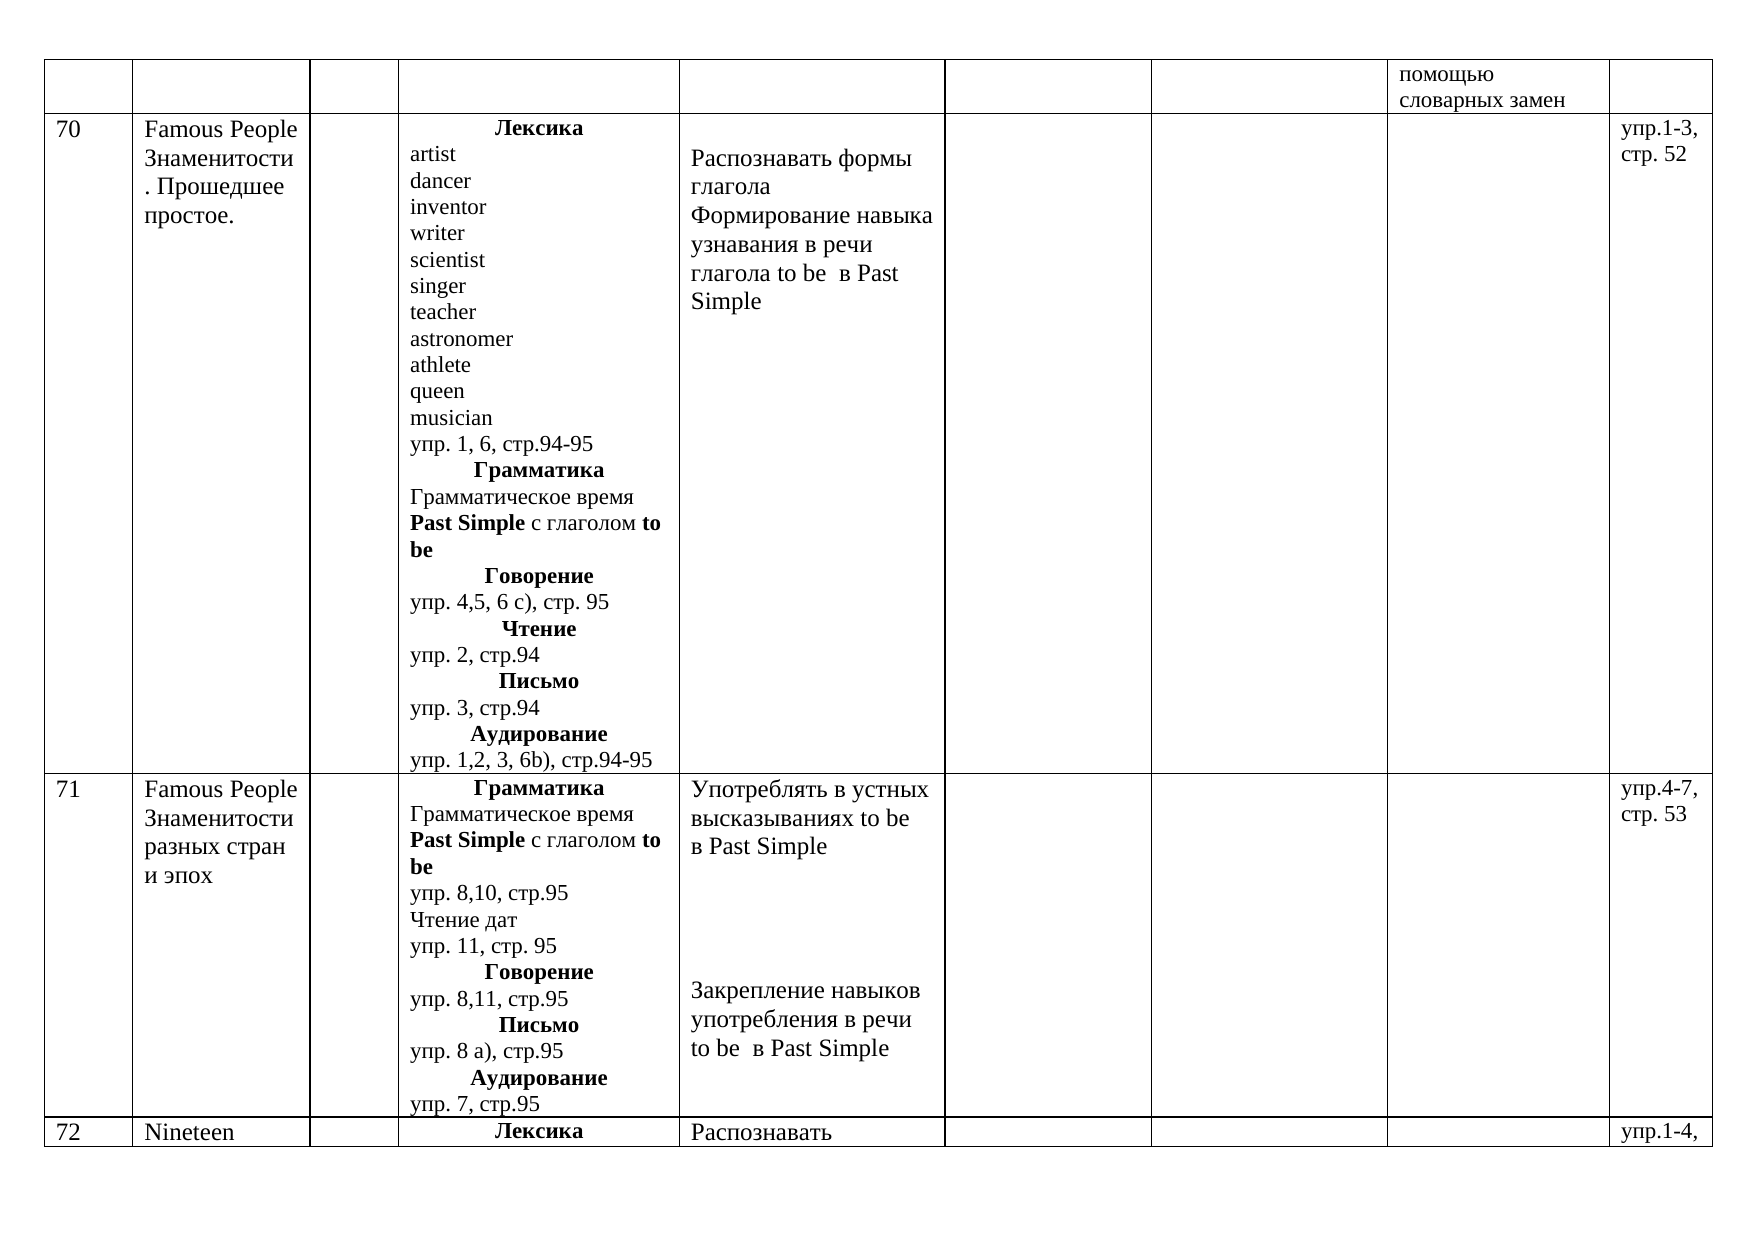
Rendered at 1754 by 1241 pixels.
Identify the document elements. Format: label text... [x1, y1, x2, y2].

table_cell 72 [45, 1118, 132, 1146]
table_cell [1388, 114, 1609, 773]
table_cell Употреблять в устных высказываниях to be в Past Simple Закрепление навыков употребления в речи to be в Past Simple [680, 774, 944, 1116]
table_cell [946, 1118, 1151, 1146]
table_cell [133, 1118, 309, 1146]
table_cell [399, 1118, 679, 1146]
table_cell [45, 60, 132, 113]
table_cell [1388, 1118, 1609, 1146]
table_cell 71 [45, 774, 132, 1116]
table_cell [1610, 60, 1712, 113]
table_cell Грамматика Грамматическое время Past Simple с глаголом to be упр. 8,10, стр.95 Чтение дат упр. 11, стр. 95 Говорение упр. 8,11, стр.95 Письмо упр. 8 a), стр.95 Аудирование упр. 7, стр.95 [399, 774, 679, 1116]
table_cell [946, 60, 1151, 113]
table_cell упр.1-3, стр. 52 [1610, 114, 1712, 773]
table_cell Famous People Знаменитости разных стран и эпох [133, 774, 309, 1116]
table_cell [311, 774, 398, 1116]
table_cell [680, 1118, 944, 1146]
table_cell [399, 60, 679, 113]
table_cell 70 [45, 114, 132, 773]
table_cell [133, 60, 309, 113]
table_cell [680, 60, 944, 113]
table_cell упр.4-7, стр. 53 [1610, 774, 1712, 1116]
table_cell 11 [311, 60, 398, 113]
table_cell [1152, 114, 1387, 773]
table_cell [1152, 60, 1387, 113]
table_cell Лексика artist dancer inventor writer scientist singer teacher astronomer athlete queen musician упр. 1, 6, стр.94-95 Грамматика Грамматическое время Past Simple с глаголом to be Говорение упр. 4,5, 6 c), стр. 95 Чтение упр. 2, стр.94 Письмо упр. 3, стр.94 Аудирование упр. 1,2, 3, 6b), стр.94-95 [399, 114, 679, 773]
table_cell упр.1-4, стр. 54 [1610, 1118, 1712, 1146]
table_cell [311, 1118, 398, 1146]
table_cell [1152, 774, 1387, 1116]
table_cell [1388, 774, 1609, 1116]
table_cell [311, 114, 398, 773]
table_cell [946, 774, 1151, 1116]
table_cell Распознавать формы глагола Формирование навыка узнавания в речи глагола to be в Past Simple [680, 114, 944, 773]
table_cell [1152, 1118, 1387, 1146]
table_cell [946, 114, 1151, 773]
table_cell Famous People Знаменитости. Прошедшее простое. [133, 114, 309, 773]
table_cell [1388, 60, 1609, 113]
